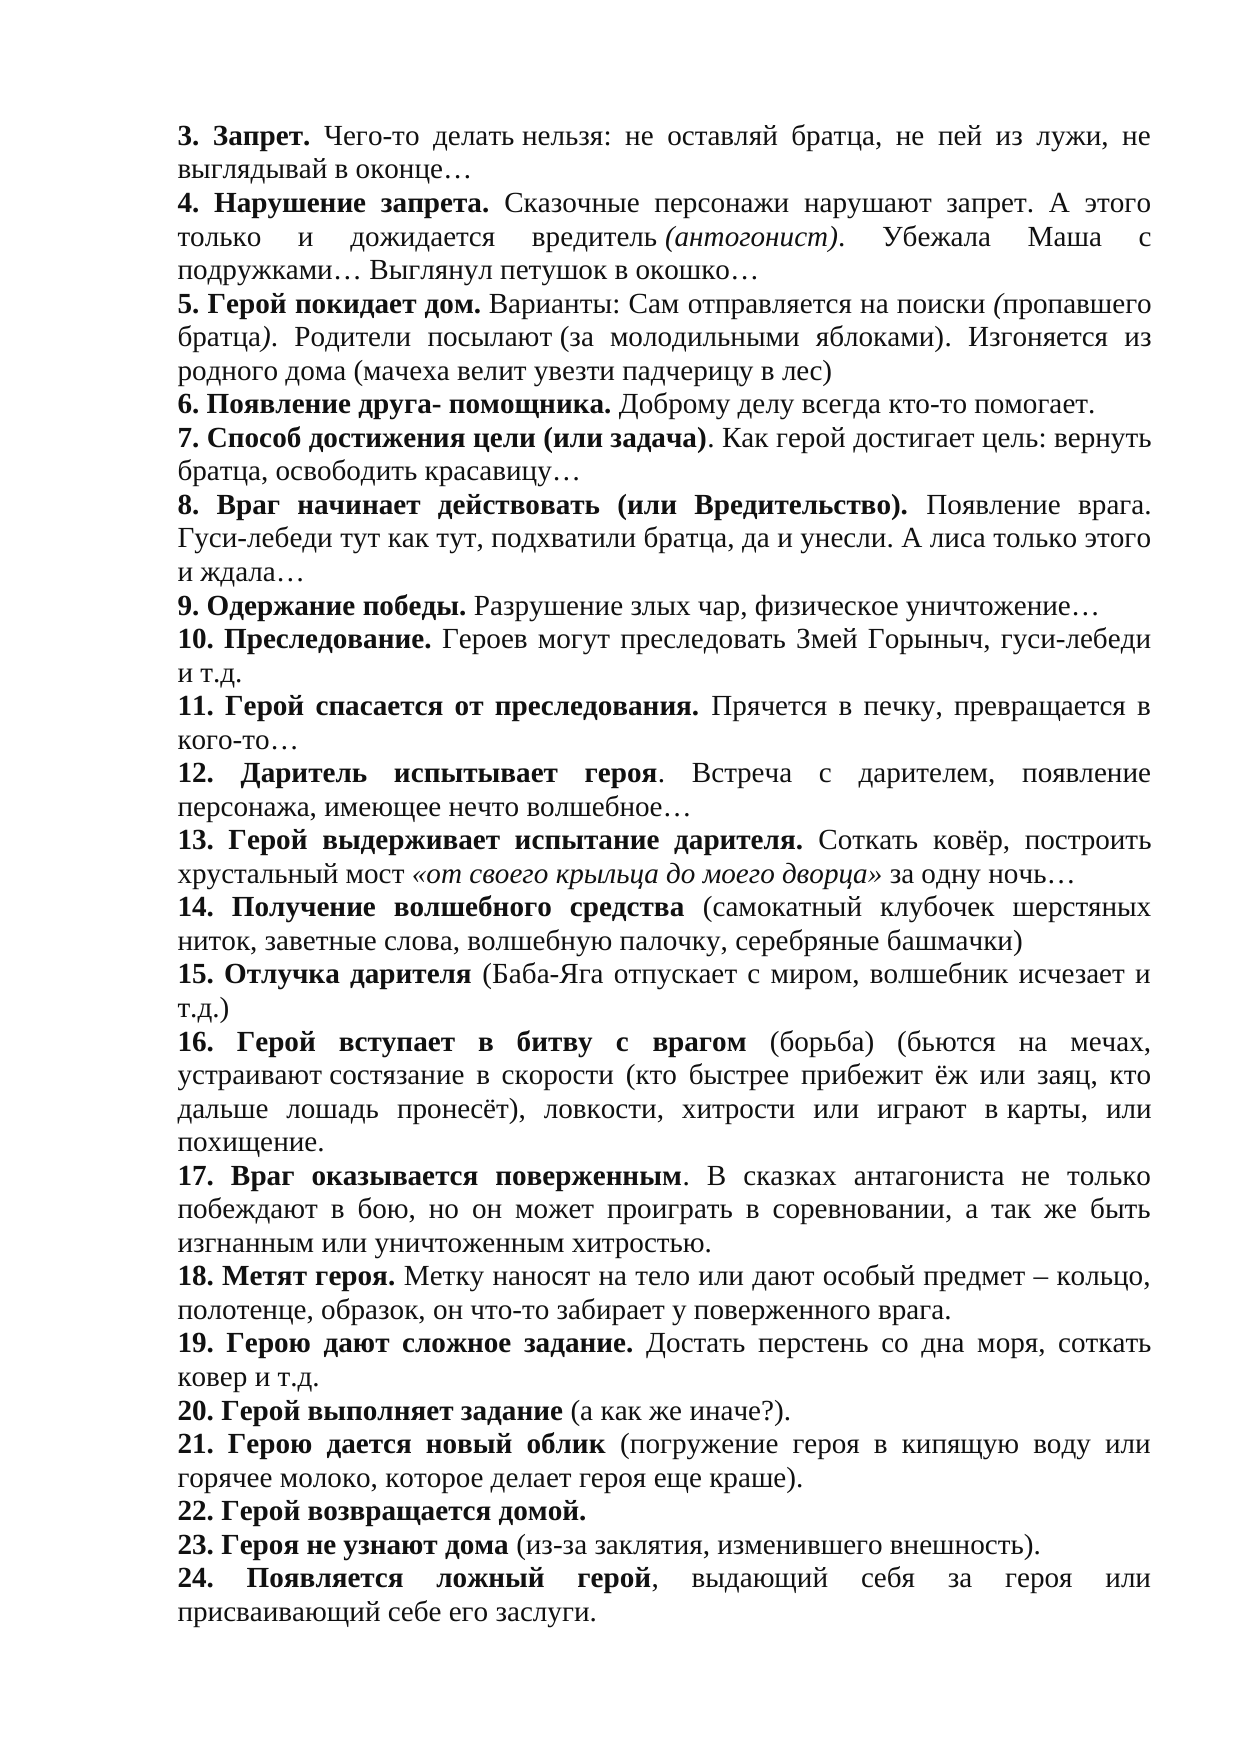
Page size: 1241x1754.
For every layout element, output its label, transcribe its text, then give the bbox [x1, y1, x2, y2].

text 24. Появляется ложный герой, выдающий себя за героя или присваивающий себе его заслуги. [177, 1560, 1152, 1627]
text 11. Герой спасается от преследования. Прячется в печку, превращается в кого-то… [177, 688, 1152, 755]
text 8. Враг начинает действовать (или Вредительство). Появление врага. Гуси-лебеди тут как тут, подхватили братца, да и унесли. А лиса только этого и ждала… [177, 487, 1152, 588]
text 23. Героя не узнают дома (из-за заклятия, изменившего внешность). [177, 1527, 1152, 1560]
text 10. Преследование. Героев могут преследовать Змей Горыныч, гуси-лебеди и т.д. [177, 621, 1152, 688]
text 12. Даритель испытывает героя. Встреча с дарителем, появление персонажа, имеющее нечто волшебное… [177, 755, 1152, 822]
text 19. Герою дают сложное задание. Достать перстень со дна моря, соткать ковер и т.д. [177, 1326, 1152, 1393]
text 4. Нарушение запрета. Сказочные персонажи нарушают запрет. А этого только и дожидается вредитель (антогонист). Убежала Маша с подружками… Выглянул петушок в окошко… [177, 185, 1152, 286]
text 3. Запрет. Чего-то делать нельзя: не оставляй братца, не пей из лужи, не выглядывай в оконце… [177, 118, 1152, 185]
text 9. Одержание победы. Разрушение злых чар, физическое уничтожение… [177, 588, 1152, 621]
text 6. Появление друга- помощника. Доброму делу всегда кто-то помогает. [177, 386, 1152, 420]
text 13. Герой выдерживает испытание дарителя. Соткать ковёр, построить хрустальный мост «от своего крыльца до моего дворца» за одну ночь… [177, 822, 1152, 889]
text 22. Герой возвращается домой. [177, 1493, 1152, 1527]
text 15. Отлучка дарителя (Баба-Яга отпускает с миром, волшебник исчезает и т.д.) [177, 957, 1152, 1024]
text 21. Герою дается новый облик (погружение героя в кипящую воду или горячее молоко, которое делает героя еще краше). [177, 1426, 1152, 1493]
text 5. Герой покидает дом. Варианты: Сам отправляется на поиски (пропавшего братца). Родители посылают (за молодильными яблоками). Изгоняется из родного дома (мачеха велит увезти падчерицу в лес) [177, 286, 1152, 386]
text 16. Герой вступает в битву с врагом (борьба) (бьются на мечах, устраивают состязание в скорости (кто быстрее прибежит ёж или заяц, кто дальше лошадь пронесёт), ловкости, хитрости или играют в карты, или похищение. [177, 1024, 1152, 1158]
text 7. Способ достижения цели (или задача). Как герой достигает цель: вернуть братца, освободить красавицу… [177, 420, 1152, 487]
text 18. Метят героя. Метку наносят на тело или дают особый предмет – кольцо, полотенце, образок, он что-то забирает у поверженного врага. [177, 1258, 1152, 1326]
text 20. Герой выполняет задание (а как же иначе?). [177, 1393, 1152, 1426]
text 14. Получение волшебного средства (самокатный клубочек шерстяных ниток, заветные слова, волшебную палочку, серебряные башмачки) [177, 889, 1152, 957]
text 17. Враг оказывается поверженным. В сказках антагониста не только побеждают в бою, но он может проиграть в соревновании, а так же быть изгнанным или уничтоженным хитростью. [177, 1158, 1152, 1258]
